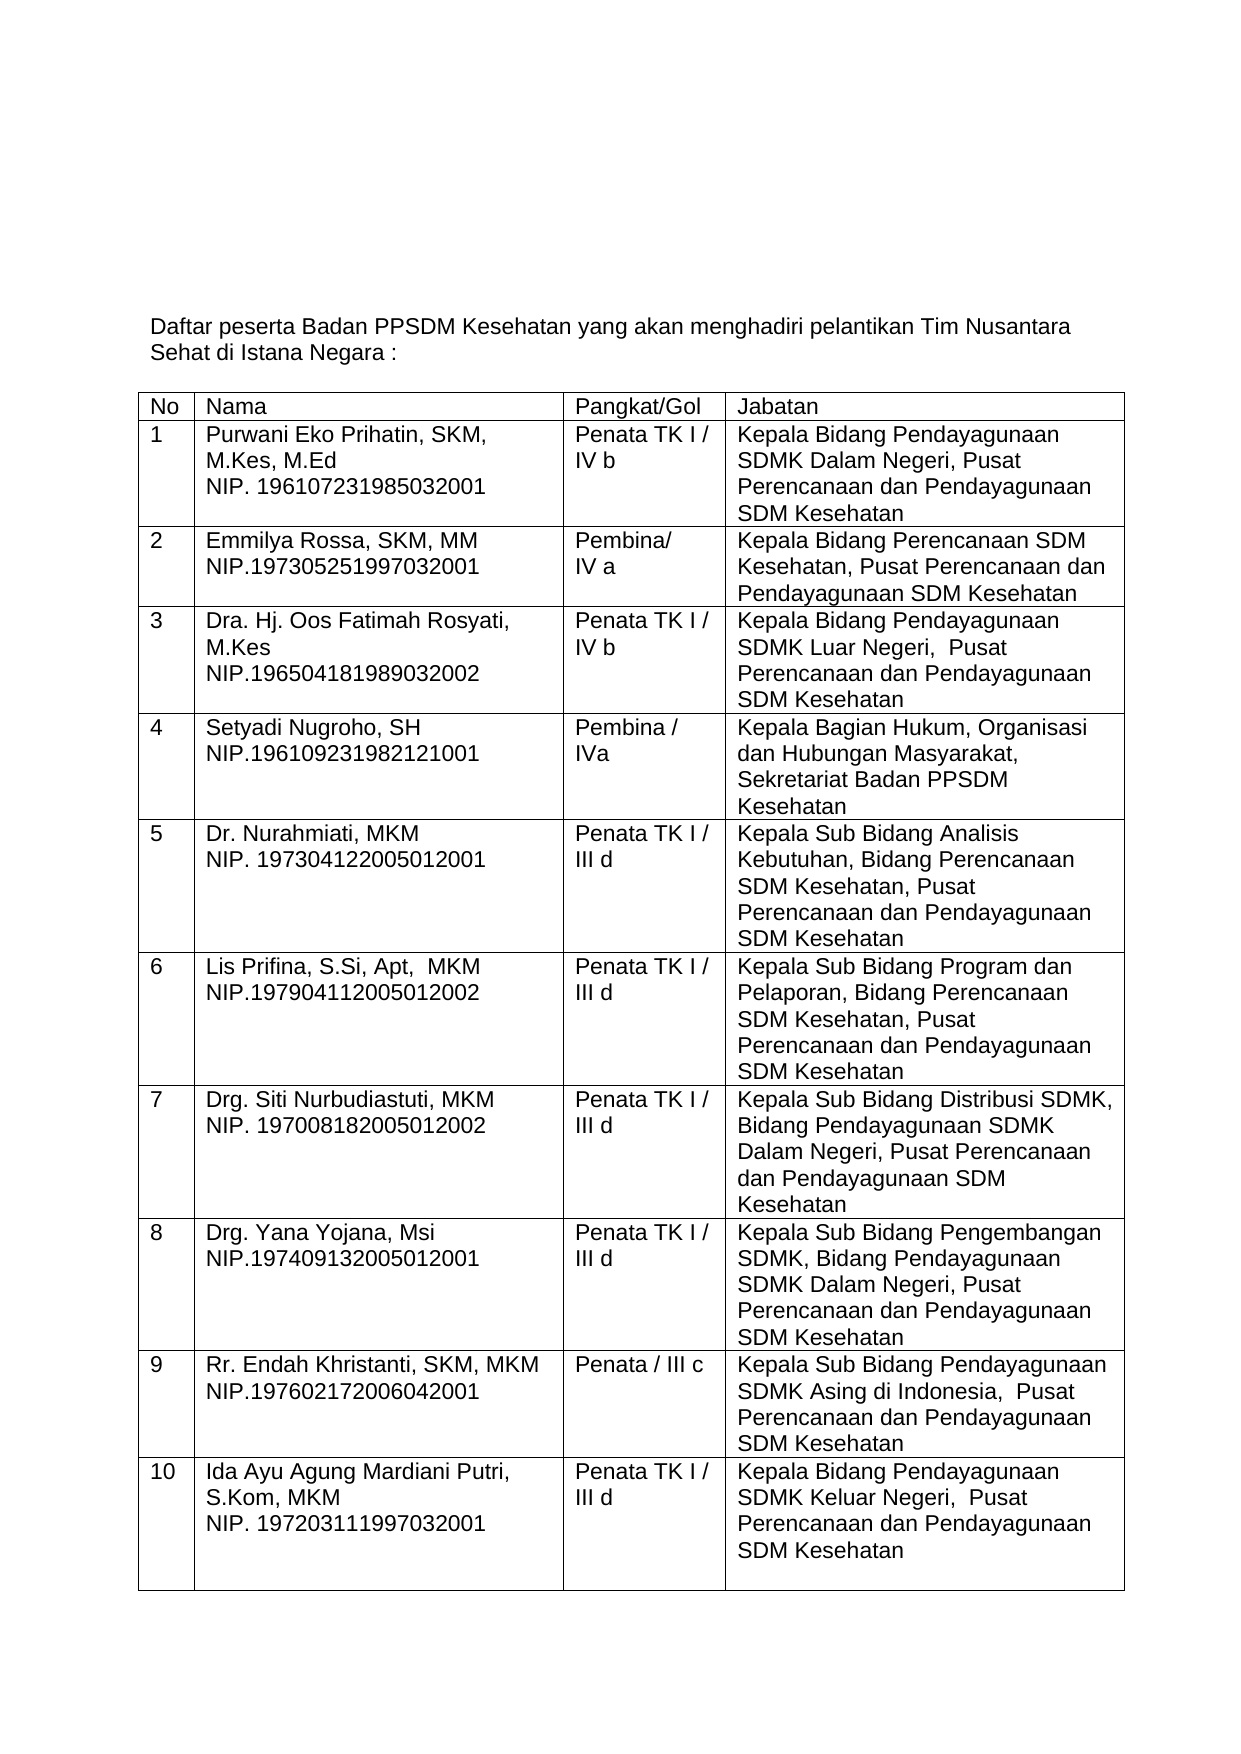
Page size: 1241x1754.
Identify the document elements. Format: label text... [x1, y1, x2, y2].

table_cell 8 [139, 1219, 194, 1350]
table_cell Pembina/ IV a [564, 527, 725, 606]
table_cell Dra. Hj. Oos Fatimah Rosyati, M.Kes NIP.196504181989032002 [195, 607, 563, 712]
table_cell Kepala Sub Bidang Program dan Pelaporan, Bidang Perencanaan SDM Kesehatan, Pusat Perencanaan dan Pendayagunaan SDM Kesehatan [726, 953, 1124, 1084]
table_cell Drg. Yana Yojana, Msi NIP.197409132005012001 [195, 1219, 563, 1350]
table_cell Penata TK I / IV b [564, 421, 725, 526]
table_cell 2 [139, 527, 194, 606]
table_cell 9 [139, 1351, 194, 1457]
table_cell Kepala Sub Bidang Pendayagunaan SDMK Asing di Indonesia, Pusat Perencanaan dan Pendayagunaan SDM Kesehatan [726, 1351, 1124, 1457]
table_header Nama [195, 393, 563, 419]
table_header No [139, 393, 194, 419]
table_cell 3 [139, 607, 194, 712]
table_cell Pembina / IVa [564, 714, 725, 819]
table_cell Dr. Nurahmiati, MKM NIP. 197304122005012001 [195, 820, 563, 952]
table_cell Penata TK I / III d [564, 820, 725, 952]
table_cell Emmilya Rossa, SKM, MM NIP.197305251997032001 [195, 527, 563, 606]
table_cell Kepala Bidang Pendayagunaan SDMK Keluar Negeri, Pusat Perencanaan dan Pendayagunaan SDM Kesehatan [726, 1458, 1124, 1589]
table_header Pangkat/Gol [564, 393, 725, 419]
table_cell Drg. Siti Nurbudiastuti, MKM NIP. 197008182005012002 [195, 1086, 563, 1217]
table_cell Kepala Sub Bidang Pengembangan SDMK, Bidang Pendayagunaan SDMK Dalam Negeri, Pusat Perencanaan dan Pendayagunaan SDM Kesehatan [726, 1219, 1124, 1350]
table_cell 7 [139, 1086, 194, 1217]
table_cell 5 [139, 820, 194, 952]
table_cell Setyadi Nugroho, SH NIP.196109231982121001 [195, 714, 563, 819]
table_cell 1 [139, 421, 194, 526]
text Daftar peserta Badan PPSDM Kesehatan yang akan menghadiri pelantikan Tim Nusantara Sehat di Istana Negara : [150, 313, 1090, 366]
table_cell Penata TK I / III d [564, 1086, 725, 1217]
table_cell Penata TK I / IV b [564, 607, 725, 712]
table_cell 6 [139, 953, 194, 1084]
table_cell Lis Prifina, S.Si, Apt, MKM NIP.197904112005012002 [195, 953, 563, 1084]
table_cell Kepala Sub Bidang Analisis Kebutuhan, Bidang Perencanaan SDM Kesehatan, Pusat Perencanaan dan Pendayagunaan SDM Kesehatan [726, 820, 1124, 952]
table_cell 4 [139, 714, 194, 819]
table_cell Ida Ayu Agung Mardiani Putri, S.Kom, MKM NIP. 197203111997032001 [195, 1458, 563, 1589]
table_cell Penata TK I / III d [564, 1219, 725, 1350]
table_cell Penata TK I / III d [564, 953, 725, 1084]
table_cell Kepala Bidang Pendayagunaan SDMK Dalam Negeri, Pusat Perencanaan dan Pendayagunaan SDM Kesehatan [726, 421, 1124, 526]
table_cell Kepala Bidang Perencanaan SDM Kesehatan, Pusat Perencanaan dan Pendayagunaan SDM Kesehatan [726, 527, 1124, 606]
table_cell Penata TK I / III d [564, 1458, 725, 1589]
table_cell Rr. Endah Khristanti, SKM, MKM NIP.197602172006042001 [195, 1351, 563, 1457]
table_header Jabatan [726, 393, 1124, 419]
table_cell Kepala Sub Bidang Distribusi SDMK, Bidang Pendayagunaan SDMK Dalam Negeri, Pusat Perencanaan dan Pendayagunaan SDM Kesehatan [726, 1086, 1124, 1217]
table_cell 10 [139, 1458, 194, 1589]
table_cell Kepala Bagian Hukum, Organisasi dan Hubungan Masyarakat, Sekretariat Badan PPSDM Kesehatan [726, 714, 1124, 819]
table_cell Penata / III c [564, 1351, 725, 1457]
table_cell Purwani Eko Prihatin, SKM, M.Kes, M.Ed NIP. 196107231985032001 [195, 421, 563, 526]
table_cell Kepala Bidang Pendayagunaan SDMK Luar Negeri, Pusat Perencanaan dan Pendayagunaan SDM Kesehatan [726, 607, 1124, 712]
